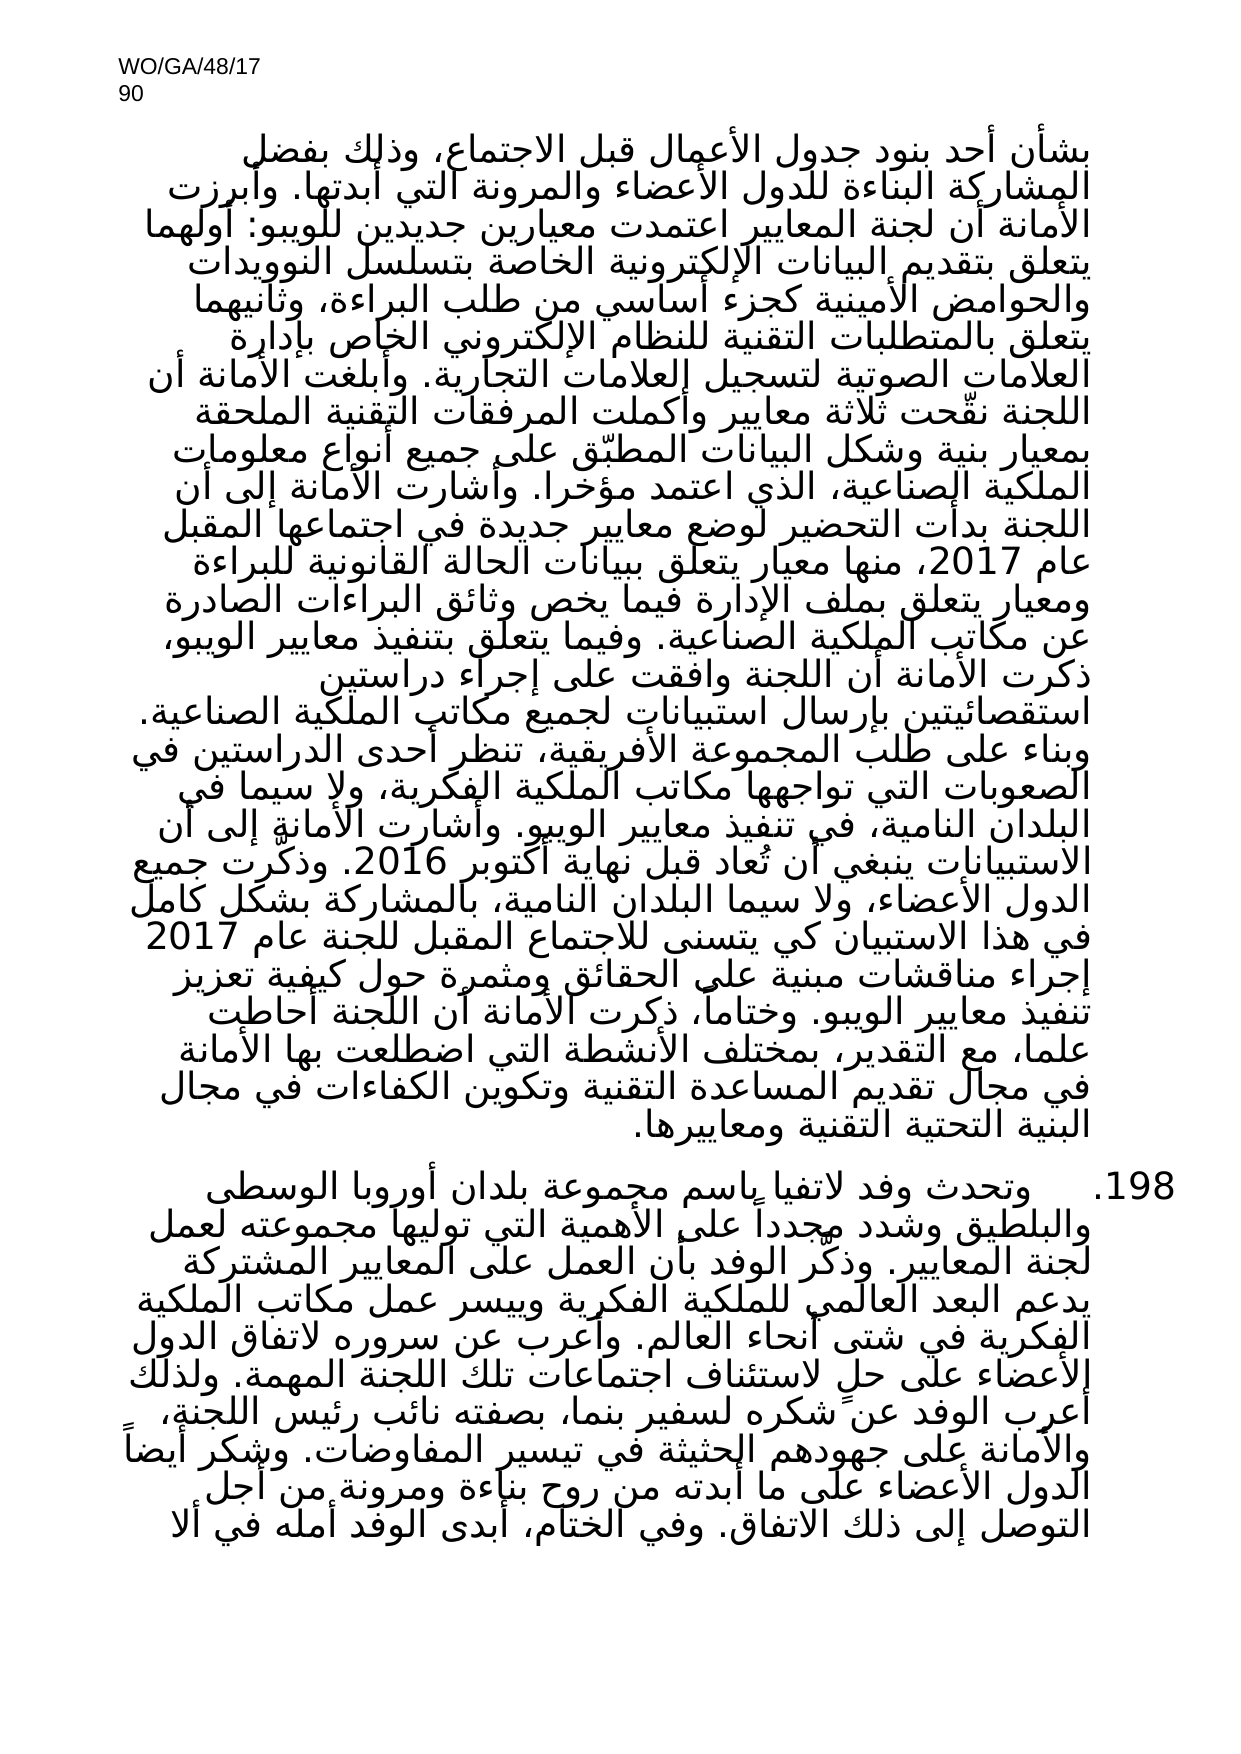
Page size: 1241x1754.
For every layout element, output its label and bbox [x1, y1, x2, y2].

list [118, 132, 1092, 1145]
list [118, 1170, 1092, 1545]
